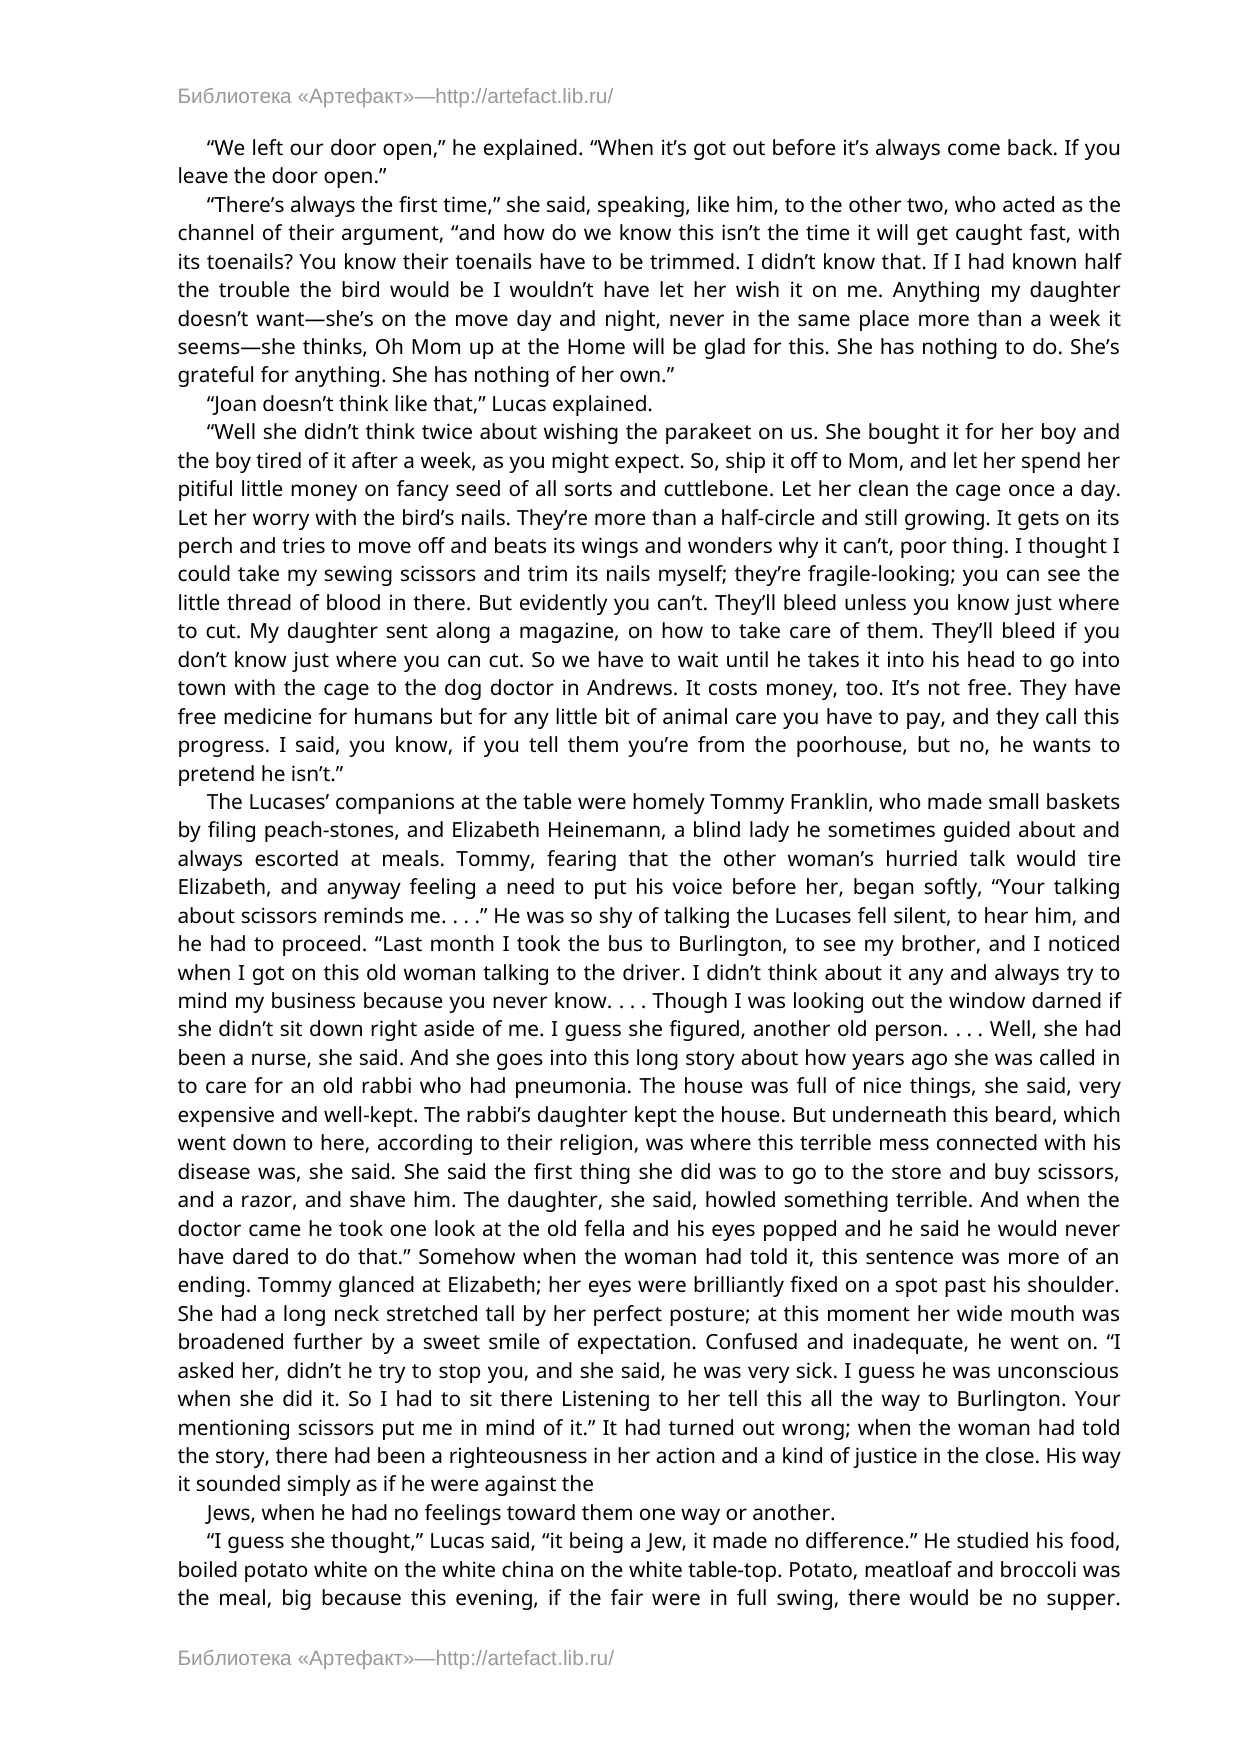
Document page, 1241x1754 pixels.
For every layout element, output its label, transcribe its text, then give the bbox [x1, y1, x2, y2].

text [177, 1526, 1122, 1612]
text “There’s always the first time,” she said, speaking, like him, to the other two, who acted as the channel of their argument, “and how do we know this isn’t the time it will get caught fast, with its toenails? You know their toenails have to be trimmed. I didn’t know that. If I had known half the trouble the bird would be I wouldn’t have let her wish it on me. Anything my daughter doesn’t want—she’s on the move day and night, never in the same place more than a week it seems—she thinks, Oh Mom up at the Home will be glad for this. She has nothing to do. She’s grateful for anything. She has nothing of her own.” [177, 190, 1122, 389]
text “We left our door open,” he explained. “When it’s got out before it’s always come back. If you leave the door open.” [177, 133, 1122, 190]
text “Well she didn’t think twice about wishing the parakeet on us. She bought it for her boy and the boy tired of it after a week, as you might expect. So, ship it off to Mom, and let her spend her pitiful little money on fancy seed of all sorts and cuttlebone. Let her clean the cage once a day. Let her worry with the bird’s nails. They’re more than a half-circle and still growing. It gets on its perch and tries to move off and beats its wings and wonders why it can’t, poor thing. I thought I could take my sewing scissors and trim its nails myself; they’re fragile-looking; you can see the little thread of blood in there. But evidently you can’t. They’ll bleed unless you know just where to cut. My daughter sent along a magazine, on how to take care of them. They’ll bleed if you don’t know just where you can cut. So we have to wait until he takes it into his head to go into town with the cage to the dog doctor in Andrews. It costs money, too. It’s not free. They have free medicine for humans but for any little bit of animal care you have to pay, and they call this progress. I said, you know, if you tell them you’re from the poorhouse, but no, he wants to pretend he isn’t.” [177, 417, 1122, 787]
text The Lucases’ companions at the table were homely Tommy Franklin, who made small baskets by filing peach-stones, and Elizabeth Heinemann, a blind lady he sometimes guided about and always escorted at meals. Tommy, fearing that the other woman’s hurried talk would tire Elizabeth, and anyway feeling a need to put his voice before her, began softly, “Your talking about scissors reminds me. . . .” He was so shy of talking the Lucases fell silent, to hear him, and he had to proceed. “Last month I took the bus to Burlington, to see my brother, and I noticed when I got on this old woman talking to the driver. I didn’t think about it any and always try to mind my business because you never know. . . . Though I was looking out the window darned if she didn’t sit down right aside of me. I guess she figured, another old person. . . . Well, she had been a nurse, she said. And she goes into this long story about how years ago she was called in to care for an old rabbi who had pneumonia. The house was full of nice things, she said, very expensive and well-kept. The rabbi’s daughter kept the house. But underneath this beard, which went down to here, according to their religion, was where this terrible mess connected with his disease was, she said. She said the first thing she did was to go to the store and buy scissors, and a razor, and shave him. The daughter, she said, howled something terrible. And when the doctor came he took one look at the old fella and his eyes popped and he said he would never have dared to do that.” Somehow when the woman had told it, this sentence was more of an ending. Tommy glanced at Elizabeth; her eyes were brilliantly fixed on a spot past his shoulder. She had a long neck stretched tall by her perfect posture; at this moment her wide mouth was broadened further by a sweet smile of expectation. Confused and inadequate, he went on. “I asked her, didn’t he try to stop you, and she said, he was very sick. I guess he was unconscious when she did it. So I had to sit there Listening to her tell this all the way to Burlington. Your mentioning scissors put me in mind of it.” It had turned out wrong; when the woman had told the story, there had been a righteousness in her action and a kind of justice in the close. His way it sounded simply as if he were against the [177, 787, 1122, 1498]
text Jews, when he had no feelings toward them one way or another. [177, 1498, 1122, 1526]
text “Joan doesn’t think like that,” Lucas explained. [177, 389, 1122, 417]
